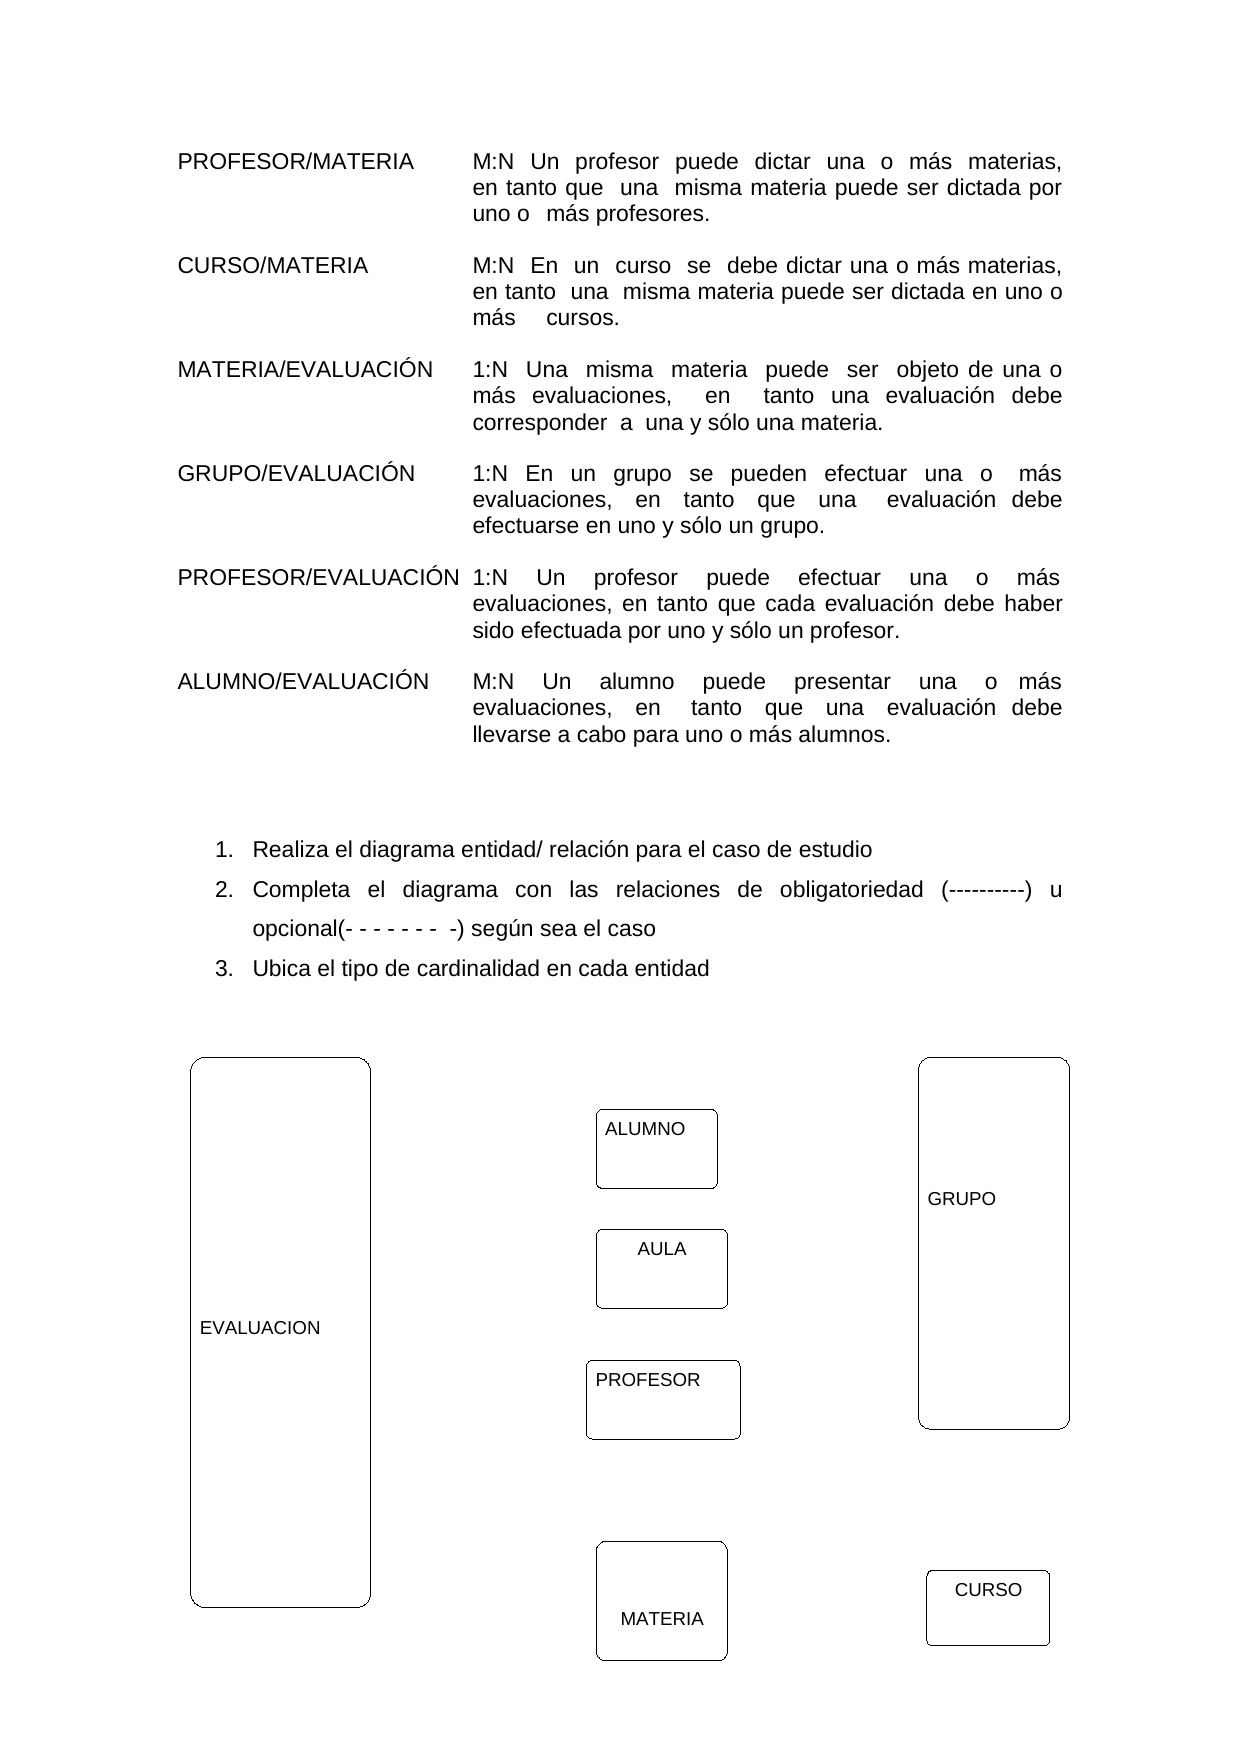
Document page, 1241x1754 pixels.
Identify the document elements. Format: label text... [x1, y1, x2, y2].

text PROFESOR/EVALUACIÓN 1:N Un profesor puede efectuar una o más evaluaciones, en tanto que cada evaluación debe haber sido efectuada por uno y sólo un profesor. [177, 564, 1063, 643]
text GRUPO/EVALUACIÓN 1:N En un grupo se pueden efectuar una o más evaluaciones, en tanto que una evaluación debe efectuarse en uno y sólo un grupo. [177, 460, 1063, 539]
text MATERIA/EVALUACIÓN 1:N Una misma materia puede ser objeto de una o más evaluaciones, en tanto una evaluación debe corresponder a una y sólo una materia. [177, 356, 1063, 435]
text CURSO/MATERIA M:N En un curso se debe dictar una o más materias, en tanto una misma materia puede ser dictada en uno o más cursos. [177, 252, 1063, 331]
list Realiza el diagrama entidad/ relación para el caso de estudio [215, 836, 1063, 863]
text PROFESOR/MATERIA M:N Un profesor puede dictar una o más materias, en tanto que una misma materia puede ser dictada por uno o más profesores. [177, 148, 1063, 227]
list Completa el diagrama con las relaciones de obligatoriedad (----------) u opcional(- - - - - - - -) según sea el caso [215, 876, 1063, 942]
text ALUMNO/EVALUACIÓN M:N Un alumno puede presentar una o más evaluaciones, en tanto que una evaluación debe llevarse a cabo para uno o más alumnos. [177, 668, 1063, 747]
list Ubica el tipo de cardinalidad en cada entidad [215, 955, 1063, 981]
